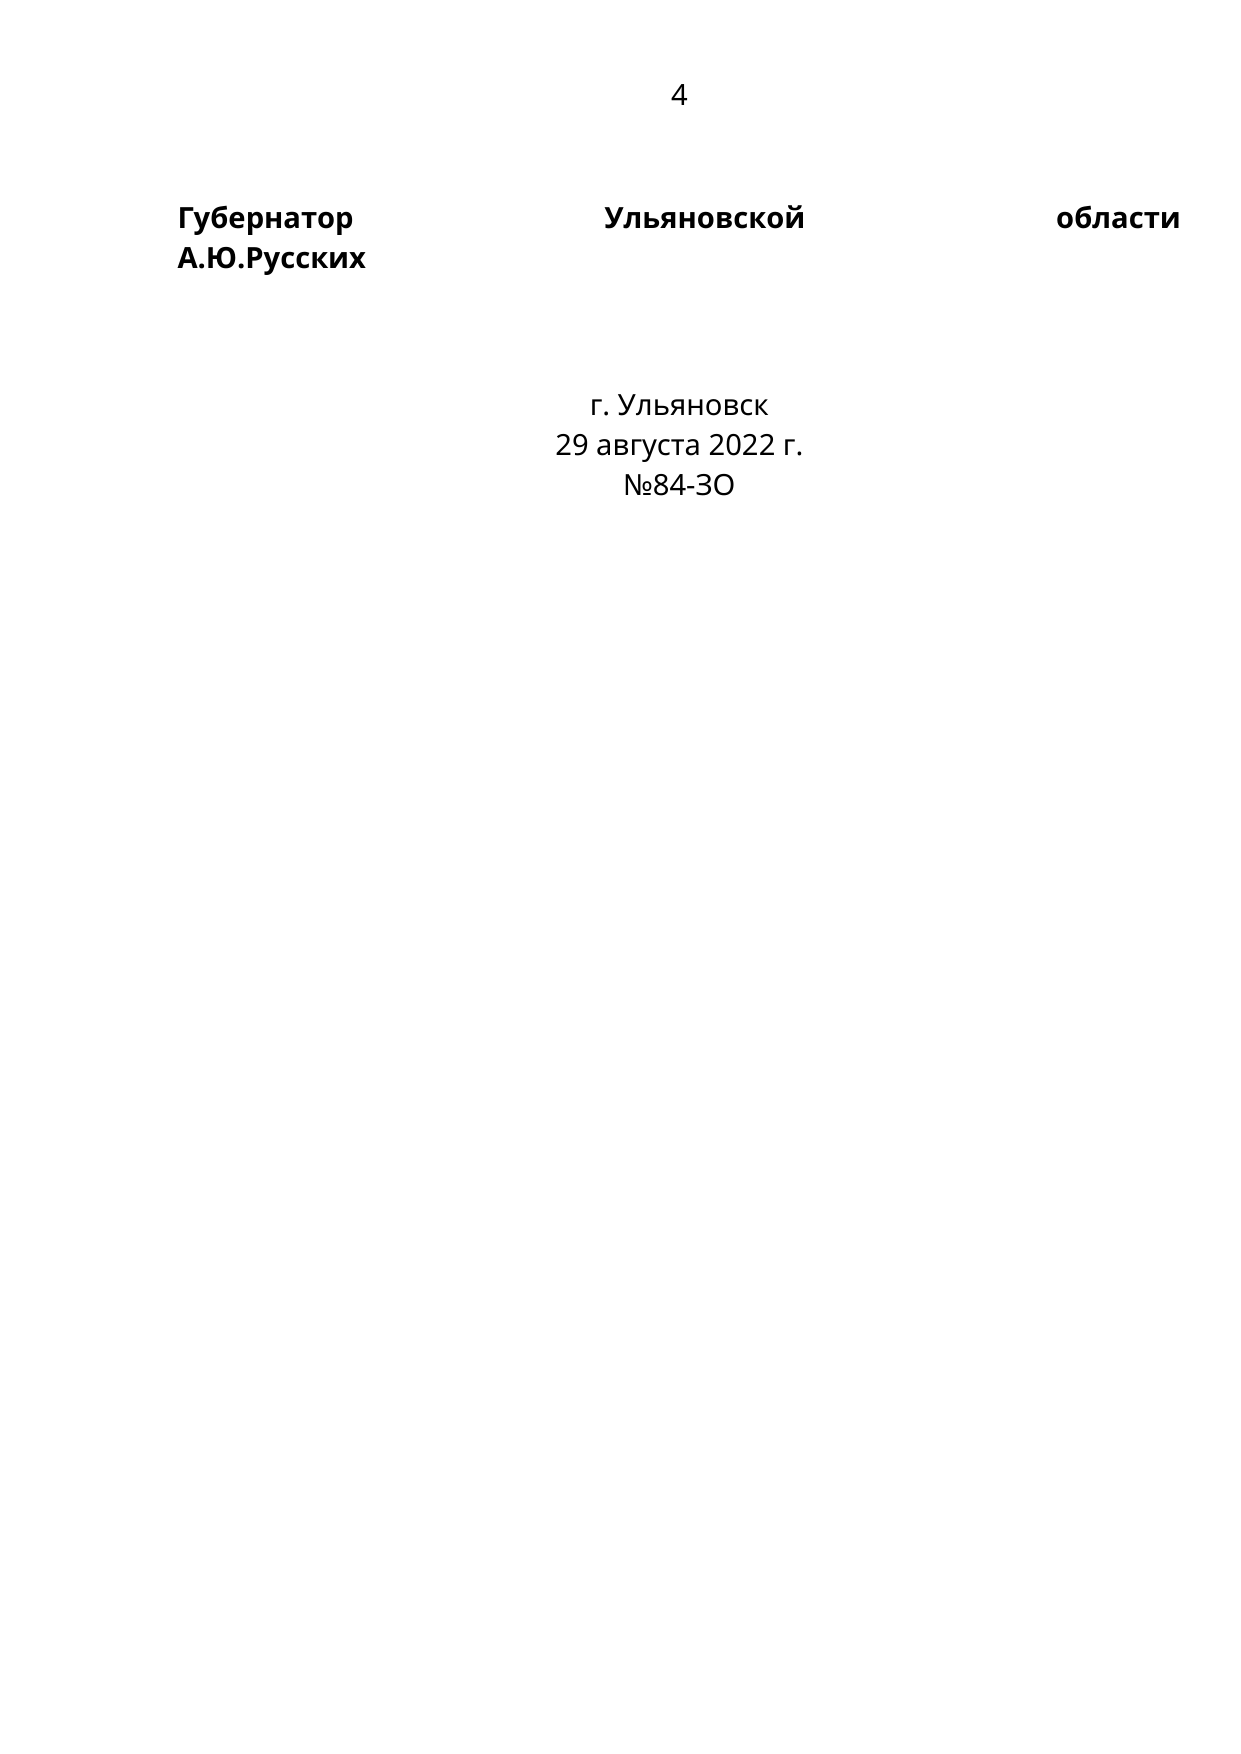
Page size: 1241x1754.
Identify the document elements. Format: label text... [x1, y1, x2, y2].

text 29 августа 2022 г. [177, 424, 1181, 464]
text Губернатор Ульяновской области А.Ю.Русских [177, 197, 1181, 277]
text №84-ЗО [177, 464, 1181, 504]
text г. Ульяновск [177, 385, 1181, 424]
